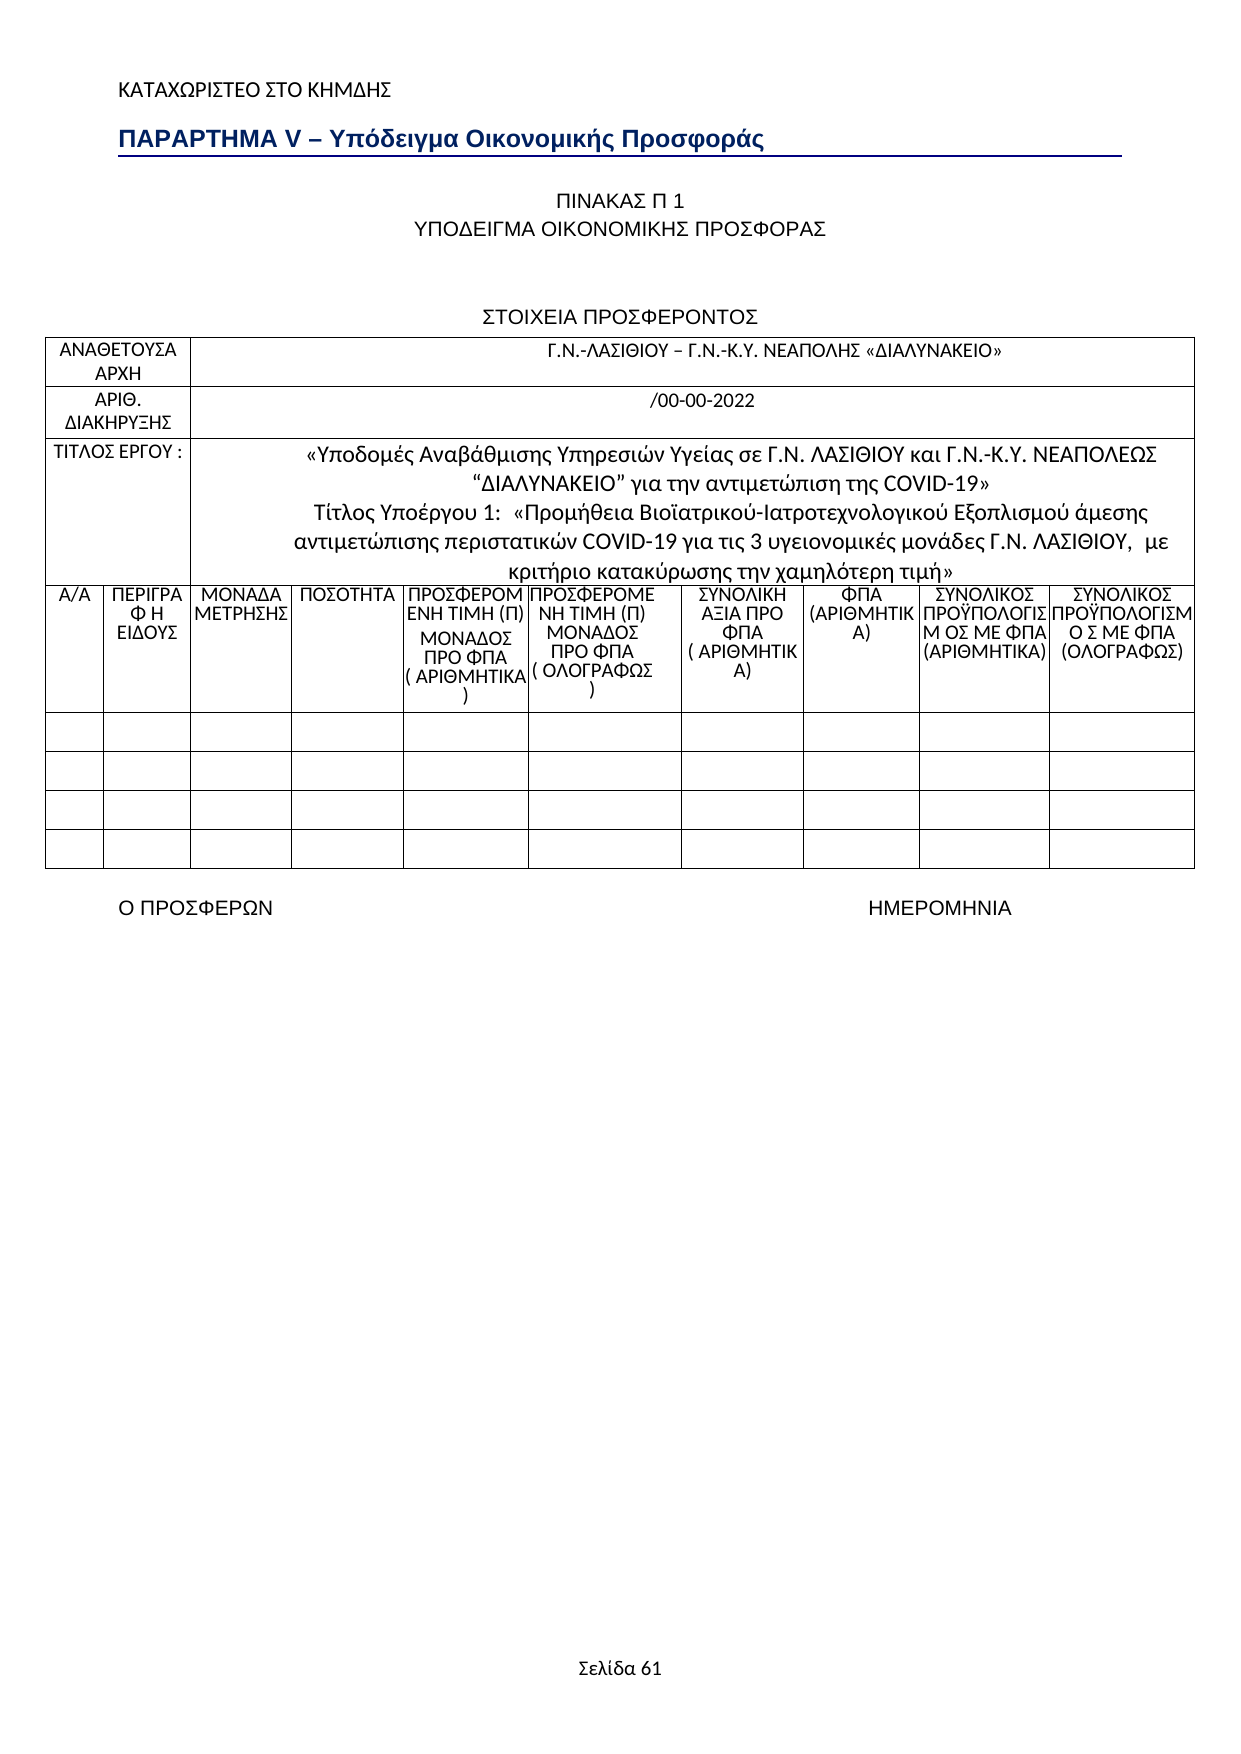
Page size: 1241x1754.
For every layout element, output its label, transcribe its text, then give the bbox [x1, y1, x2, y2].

table_cell ΦΠΑ (ΑΡΙΘΜΗΤΙΚΑ) [804, 586, 919, 712]
table_cell [404, 830, 528, 868]
table_cell «Υποδομές Αναβάθμισης Υπηρεσιών Υγείας σε Γ.Ν. ΛΑΣΙΘΙΟΥ και Γ.Ν.-Κ.Υ. ΝΕΑΠΟΛΕΩΣ “ΔΙΑΛΥΝΑΚΕΙΟ” για την αντιμετώπιση της COVID-19» Τίτλος Υποέργου 1: «Προμήθεια Βιοϊατρικού-Ιατροτεχνολογικού Εξοπλισμού άμεσης αντιμετώπισης περιστατικών COVID-19 για τις 3 υγειονομικές μονάδες Γ.Ν. ΛΑΣΙΘΙΟΥ, με κριτήριο κατακύρωσης την χαμηλότερη τιμή» [191, 439, 1194, 585]
table_cell ΤΙΤΛΟΣ ΕΡΓΟΥ : [46, 439, 190, 585]
table_cell [1050, 791, 1194, 829]
table_cell ΣΥΝΟΛΙΚΟΣ ΠΡΟΫΠΟΛΟΓΙΣΜΟ Σ ΜΕ ΦΠΑ (ΟΛΟΓΡΑΦΩΣ) [1050, 586, 1194, 712]
table_cell [682, 752, 803, 790]
table_cell [920, 791, 1049, 829]
table_cell [404, 752, 528, 790]
table_cell [682, 713, 803, 751]
table_cell [404, 791, 528, 829]
table_cell [104, 830, 190, 868]
table_header ΑΝΑΘΕΤΟΥΣΑ ΑΡΧΗ [46, 338, 190, 386]
table_cell [46, 791, 103, 829]
table_cell [529, 752, 681, 790]
table_cell [804, 791, 919, 829]
table_cell [804, 713, 919, 751]
table_cell [404, 713, 528, 751]
table_cell [46, 830, 103, 868]
table_cell [104, 752, 190, 790]
table_cell [191, 713, 291, 751]
text ΣΤΟΙΧΕΙΑ ΠΡΟΣΦΕΡΟΝΤΟΣ [118, 307, 1122, 328]
table_cell ΣΥΝΟΛΙΚΗ ΑΞΙΑ ΠΡΟ ΦΠΑ ( ΑΡΙΘΜΗΤΙΚΑ) [682, 586, 803, 712]
table_cell [804, 830, 919, 868]
table_cell [292, 752, 403, 790]
table_cell [920, 830, 1049, 868]
table_cell ΣΥΝΟΛΙΚΟΣ ΠΡΟΫΠΟΛΟΓΙΣΜ ΟΣ ΜΕ ΦΠΑ (ΑΡΙΘΜΗΤΙΚΑ) [920, 586, 1049, 712]
table_cell [292, 830, 403, 868]
table_cell [1050, 713, 1194, 751]
text ΥΠΟΔΕΙΓΜΑ ΟΙΚΟΝΟΜΙΚΗΣ ΠΡΟΣΦΟΡΑΣ [118, 220, 1122, 241]
table_cell ΠΕΡΙΓΡΑΦ Η ΕΙΔΟΥΣ [104, 586, 190, 712]
table_cell [191, 752, 291, 790]
table_cell [682, 791, 803, 829]
table_cell Α/Α [46, 586, 103, 712]
text ΠΑΡΑΡΤΗΜΑ V – Υπόδειγμα Οικονομικής Προσφοράς [118, 124, 1122, 155]
table_cell [292, 713, 403, 751]
text ΠΙΝΑΚΑΣ Π 1 [118, 191, 1122, 212]
table_cell [104, 791, 190, 829]
table_cell [46, 752, 103, 790]
table_cell [292, 791, 403, 829]
table_cell [529, 713, 681, 751]
table_cell [920, 713, 1049, 751]
table_cell [920, 752, 1049, 790]
table_header Γ.Ν.-ΛΑΣΙΘΙΟΥ – Γ.Ν.-Κ.Υ. ΝΕΑΠΟΛΗΣ «ΔΙΑΛΥΝΑΚΕΙΟ» [191, 338, 1194, 386]
table_cell ΠΡΟΣΦΕΡΟΜΕΝΗ ΤΙΜΗ (Π) ΜΟΝΑΔΟΣ ΠΡΟ ΦΠΑ ( ΑΡΙΘΜΗΤΙΚΑ) [404, 586, 528, 712]
table_cell [529, 830, 681, 868]
table_cell [1050, 830, 1194, 868]
table_cell [46, 713, 103, 751]
table_cell [804, 752, 919, 790]
table_cell ΜΟΝΑΔΑ ΜΕΤΡΗΣΗΣ [191, 586, 291, 712]
table_cell ΑΡΙΘ. ΔΙΑΚΗΡΥΞΗΣ [46, 387, 190, 438]
table_cell [191, 791, 291, 829]
table_cell [682, 830, 803, 868]
table_cell ΠΡΟΣΦΕΡΟΜΕΝΗ ΤΙΜΗ (Π) ΜΟΝΑΔΟΣ ΠΡΟ ΦΠΑ ( ΟΛΟΓΡΑΦΩΣ) [529, 586, 681, 712]
text Ο ΠΡΟΣΦΕΡΩΝ ΗΜΕΡΟΜΗΝΙΑ [118, 898, 1122, 919]
table_cell [1050, 752, 1194, 790]
table_cell [191, 830, 291, 868]
table_cell [104, 713, 190, 751]
table_cell [529, 791, 681, 829]
table_cell /00-00-2022 [191, 387, 1194, 438]
table_cell ΠΟΣΟΤΗΤΑ [292, 586, 403, 712]
